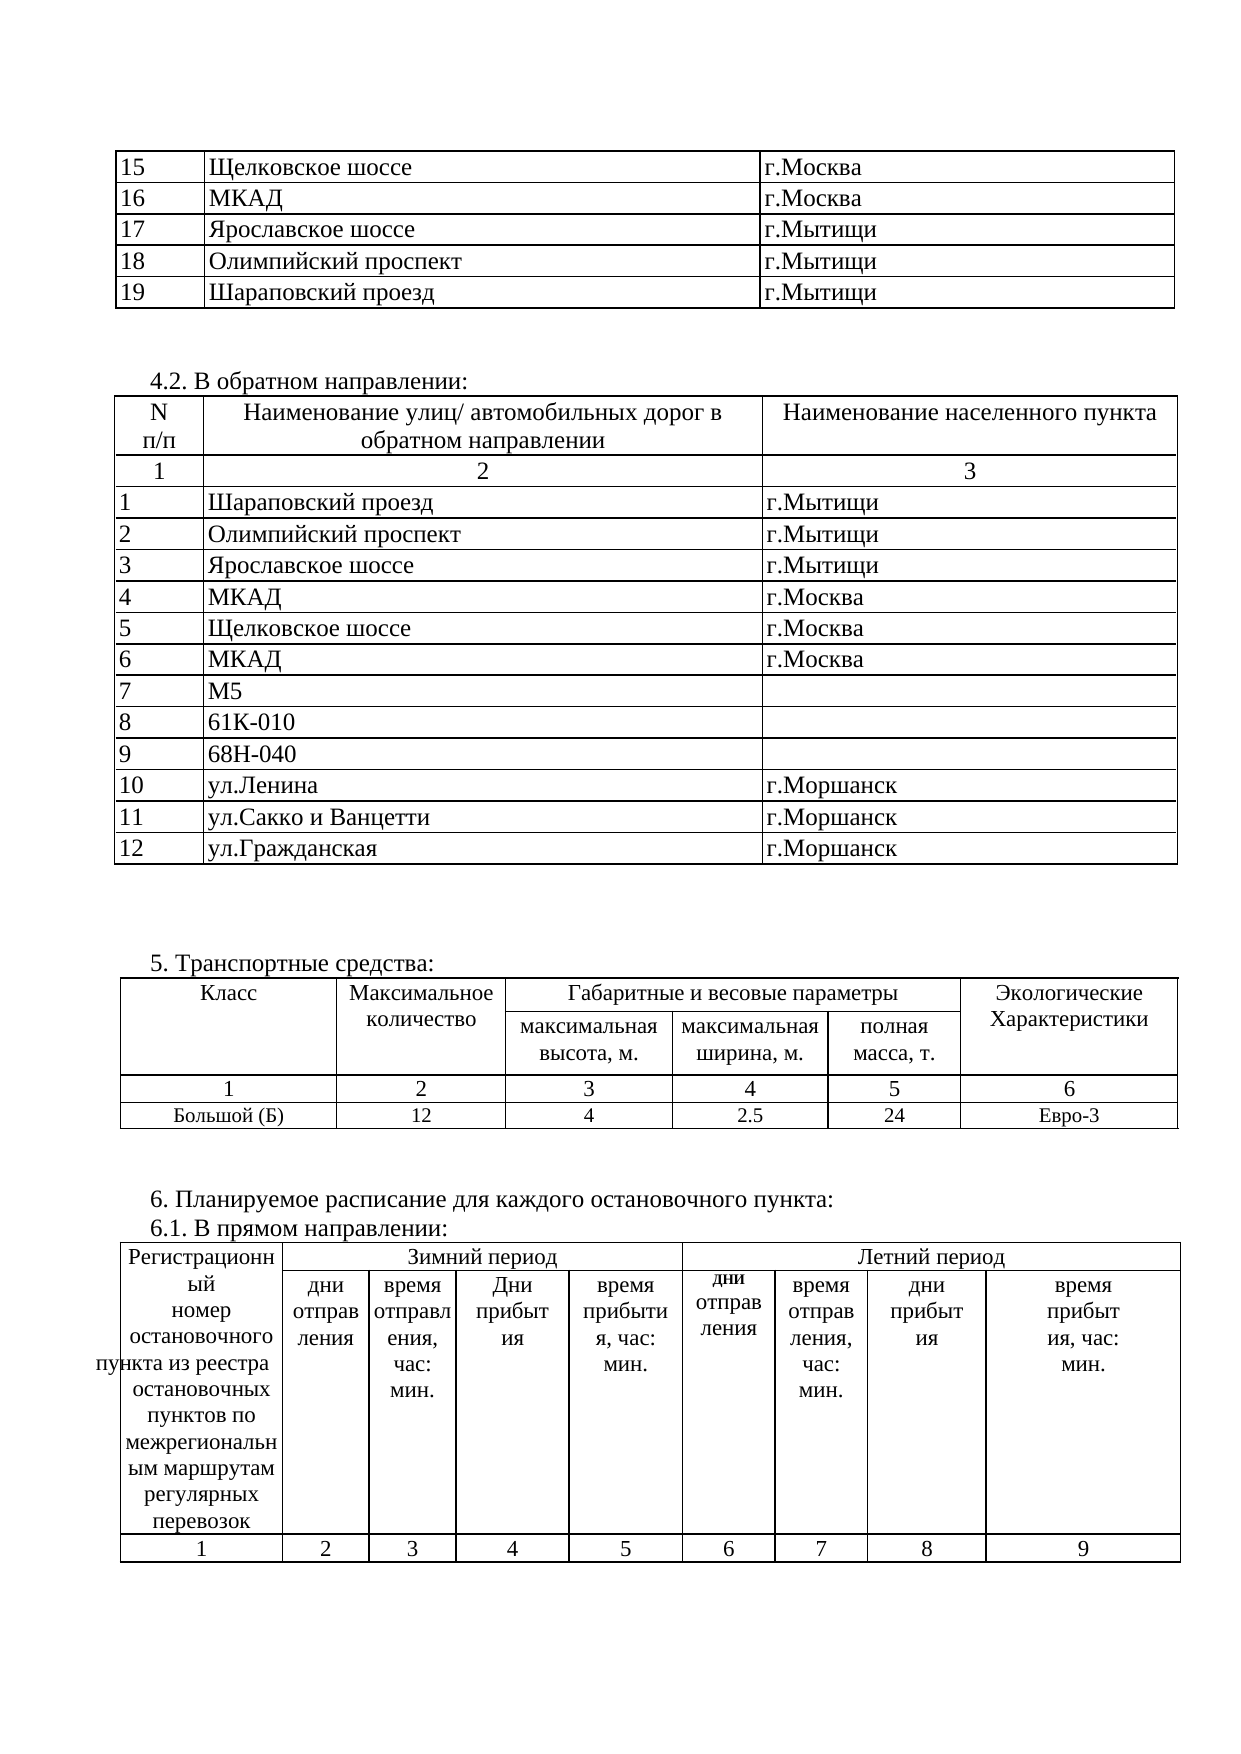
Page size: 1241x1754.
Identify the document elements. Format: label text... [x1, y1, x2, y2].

table_cell г.Моршанск [763, 832, 1177, 863]
table_cell Олимпийский проспект [204, 519, 762, 548]
table_header Наименование населенного пункта [763, 397, 1177, 454]
table_cell 2 [283, 1535, 368, 1561]
table_cell 4 [506, 1103, 672, 1127]
table_cell МКАД [204, 582, 762, 611]
table_cell дни прибыт ия [868, 1271, 985, 1533]
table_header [121, 1243, 282, 1533]
table_cell 1 [121, 1076, 336, 1102]
table_cell 2 [337, 1076, 505, 1102]
table_cell МКАД [205, 183, 759, 213]
table_cell Большой (Б) [121, 1103, 336, 1127]
table_cell 9 [987, 1535, 1180, 1561]
table_cell 1 [115, 455, 203, 486]
table_cell г.Мытищи [763, 486, 1177, 517]
table_cell г.Москва [763, 643, 1177, 674]
table_cell 4 [673, 1076, 827, 1102]
table_cell 19 [117, 277, 204, 307]
table_cell г.Мытищи [761, 277, 1174, 307]
table_cell [763, 737, 1177, 769]
table_cell г.Мытищи [761, 215, 1174, 244]
table_cell Олимпийский проспект [205, 246, 759, 276]
table_cell г.Мытищи [763, 549, 1177, 580]
table_cell 12 [115, 833, 203, 863]
table_cell 6 [961, 1076, 1177, 1102]
text 6.1. В прямом направлении: [150, 1213, 1090, 1242]
table_cell 3 [370, 1535, 455, 1561]
table_cell 15 [117, 152, 204, 181]
table_cell Ярославское шоссе [205, 215, 759, 244]
table_cell 1 [121, 1535, 282, 1561]
table_cell Шараповский проезд [204, 487, 762, 517]
table_cell 18 [117, 246, 204, 276]
table_header Класс [121, 979, 336, 1074]
table_cell полная масса, т. [829, 1012, 960, 1074]
table_cell 4 [457, 1535, 568, 1561]
table_cell 2.5 [673, 1103, 827, 1127]
table_cell 9 [115, 738, 203, 769]
table_cell г.Мытищи [763, 517, 1177, 548]
table_header Максимальное количество [337, 979, 505, 1074]
table_cell 12 [337, 1103, 505, 1127]
table_cell [763, 706, 1177, 737]
table_header Наименование улиц/ автомобильных дорог в обратном направлении [204, 397, 762, 454]
table_cell 7 [115, 675, 203, 706]
table_cell 2 [204, 456, 762, 486]
table_cell 3 [115, 550, 203, 580]
table_cell Щелковское шоссе [205, 152, 759, 181]
table_cell 5 [829, 1076, 960, 1102]
table_cell Евро-3 [961, 1103, 1177, 1127]
table_cell М5 [204, 676, 762, 706]
table_cell 61К-010 [204, 707, 762, 737]
table_cell 16 [117, 183, 204, 213]
table_cell г.Москва [763, 580, 1177, 611]
table_cell 24 [829, 1103, 960, 1127]
table_cell 8 [115, 707, 203, 737]
table_header N п/п [115, 397, 203, 454]
table_cell время прибыти я, час: мин. [570, 1271, 682, 1533]
table_cell 5 [115, 613, 203, 643]
table_cell ул.Ленина [204, 770, 762, 800]
table_header Зимний период [283, 1243, 682, 1269]
table_cell 4 [115, 581, 203, 611]
table_cell Щелковское шоссе [204, 613, 762, 643]
table_cell г.Моршанск [763, 800, 1177, 832]
table_header Летний период [683, 1243, 1180, 1269]
table_cell 7 [776, 1535, 867, 1561]
table_cell Дни прибыт ия [457, 1271, 568, 1533]
table_cell 10 [115, 770, 203, 800]
table_cell время отправ ления, час: мин. [776, 1271, 867, 1533]
table_cell Шараповский проезд [205, 277, 759, 307]
text 6. Планируемое расписание для каждого остановочного пункта: [150, 1184, 1090, 1213]
table_header Экологические Характеристики [961, 979, 1177, 1074]
table_cell 8 [868, 1535, 985, 1561]
table_cell 68Н-040 [204, 739, 762, 769]
table_cell 2 [115, 518, 203, 548]
table_cell Ярославское шоссе [204, 550, 762, 580]
table_cell ДНИ отправ ления [683, 1271, 774, 1533]
table_cell 6 [115, 644, 203, 674]
table_cell 11 [115, 801, 203, 832]
text 5. Транспортные средства: [150, 948, 1090, 977]
table_cell время отправл ения, час: мин. [370, 1271, 455, 1533]
table_cell время прибыт ия, час: мин. [987, 1271, 1180, 1533]
table_cell максимальная ширина, м. [673, 1012, 827, 1074]
table_cell МКАД [204, 645, 762, 674]
table_cell максимальная высота, м. [506, 1012, 672, 1074]
table_cell 1 [115, 487, 203, 517]
table_cell ул.Гражданская [204, 833, 762, 863]
table_cell 3 [763, 454, 1177, 486]
table_cell дни отправ ления [283, 1271, 368, 1533]
table_cell г.Моршанск [763, 769, 1177, 800]
table_cell ул.Сакко и Ванцетти [204, 802, 762, 832]
table_cell г.Мытищи [761, 246, 1174, 276]
text 4.2. В обратном направлении: [150, 366, 1090, 395]
table_cell г.Москва [761, 183, 1174, 213]
table_cell [763, 674, 1177, 706]
table_header Габаритные и весовые параметры [506, 979, 960, 1011]
table_cell 6 [683, 1535, 774, 1561]
table_cell г.Москва [763, 611, 1177, 643]
table_cell 3 [506, 1076, 672, 1102]
table_cell 17 [117, 215, 204, 244]
table_cell г.Москва [761, 152, 1174, 181]
table_cell 5 [570, 1535, 682, 1561]
